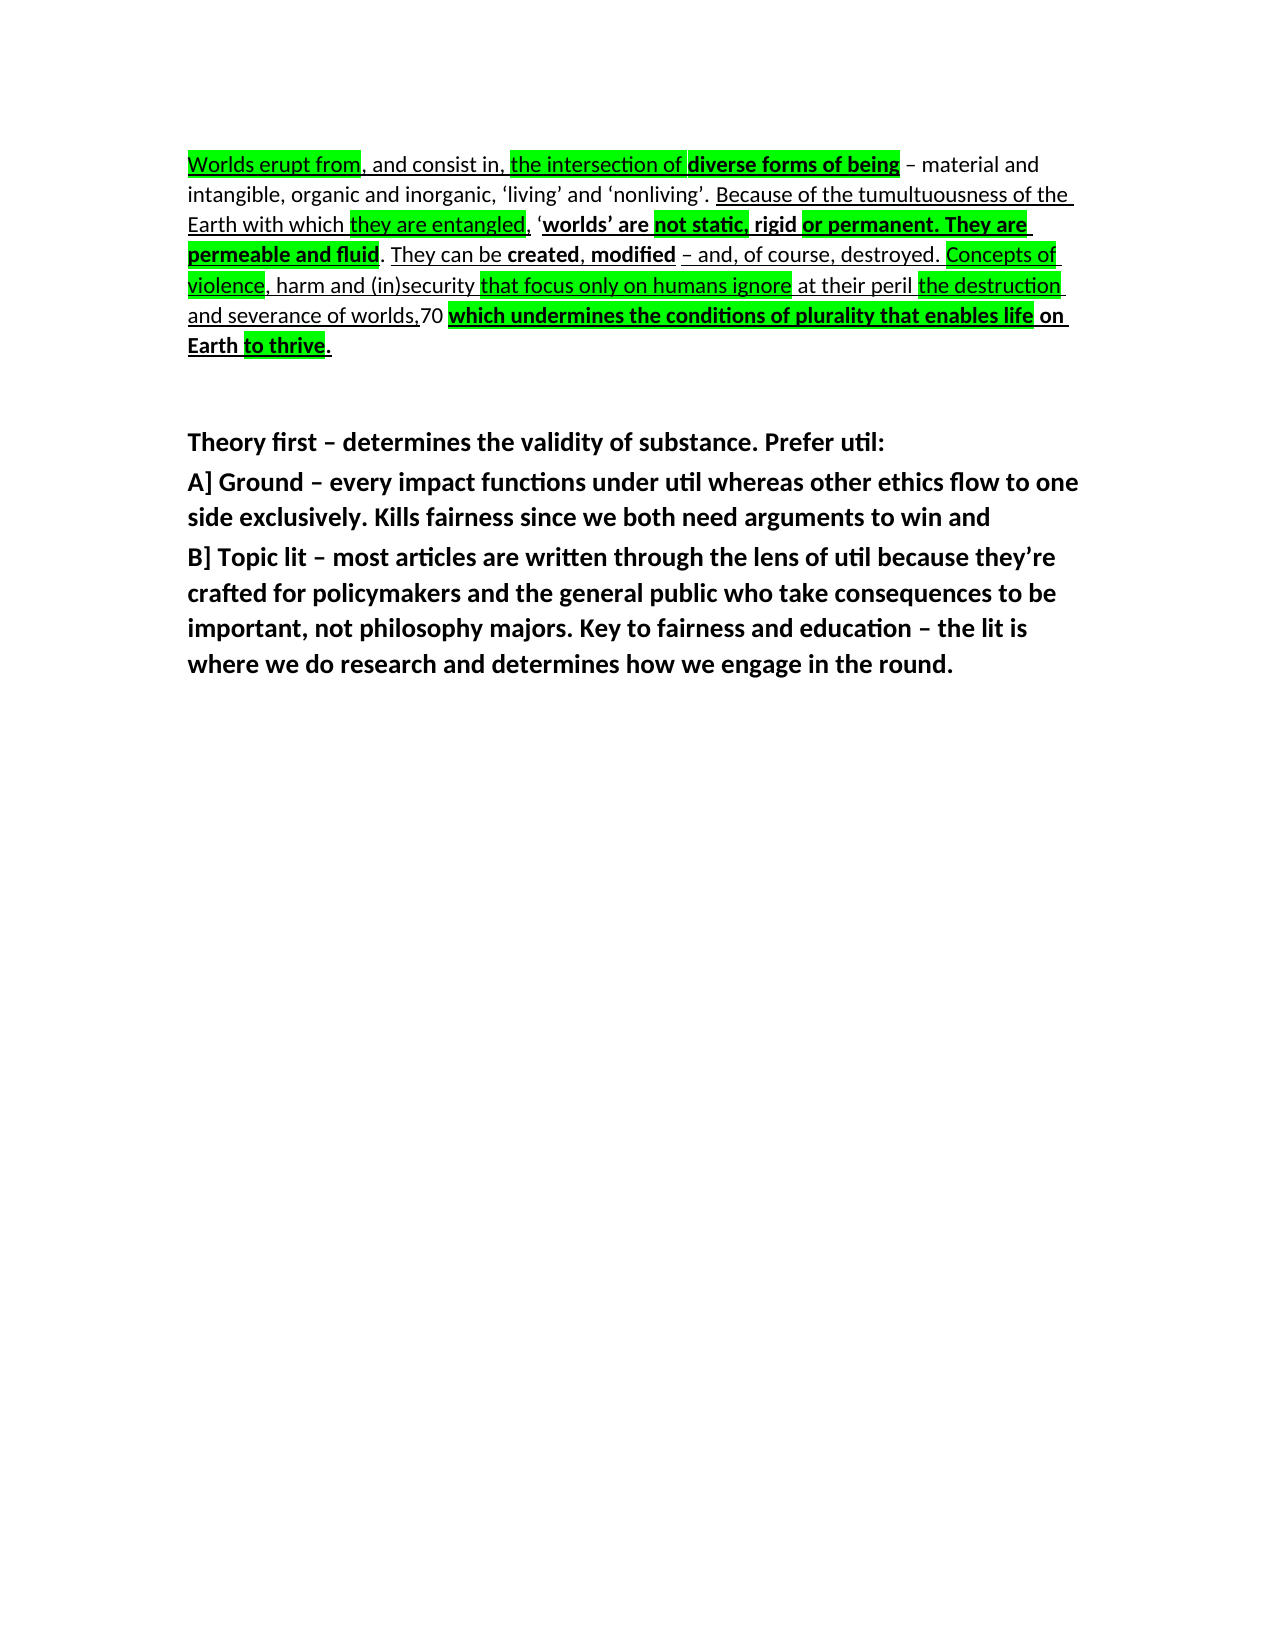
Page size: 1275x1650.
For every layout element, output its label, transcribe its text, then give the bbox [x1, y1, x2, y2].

text Worlds erupt from, and consist in, the intersection of diverse forms of being – material and intangible, organic and inorganic, ‘living’ and ‘nonliving’. Because of the tumultuousness of the Earth with which they are entangled, ‘worlds’ are not static, rigid or permanent. They are permeable and fluid. They can be created, modified – and, of course, destroyed. Concepts of violence, harm and (in)security that focus only on humans ignore at their peril the destruction and severance of worlds,70 which undermines the conditions of plurality that enables life on Earth to thrive. [187, 150, 1087, 359]
subtitle Theory first – determines the validity of substance. Prefer util: [187, 425, 1087, 458]
subtitle B] Topic lit – most articles are written through the lens of util because they’re crafted for policymakers and the general public who take consequences to be important, not philosophy majors. Key to fairness and education – the lit is where we do research and determines how we engage in the round. [187, 540, 1087, 680]
subtitle A] Ground – every impact functions under util whereas other ethics flow to one side exclusively. Kills fairness since we both need arguments to win and [187, 465, 1087, 533]
